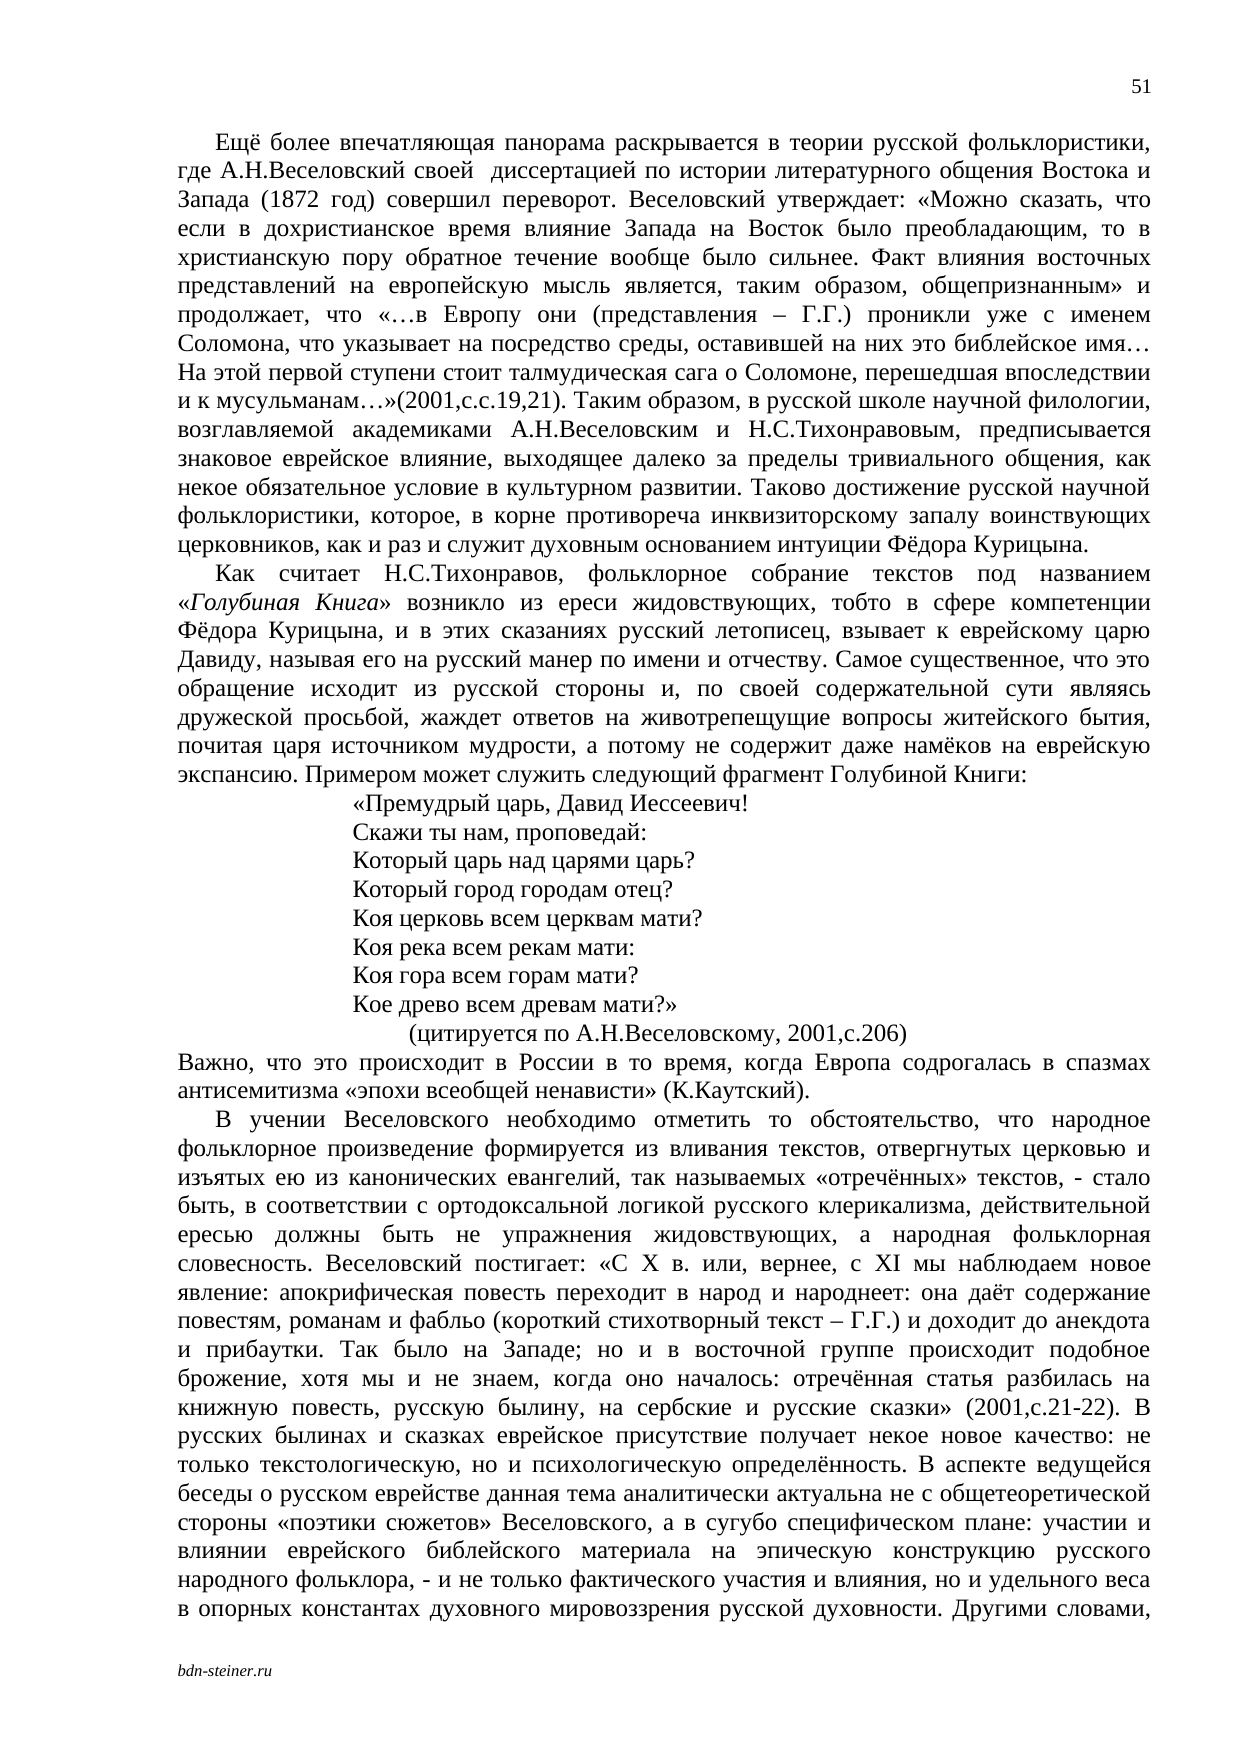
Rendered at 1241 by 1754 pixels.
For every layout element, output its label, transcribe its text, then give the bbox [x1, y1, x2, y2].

text Скажи ты нам, проповедай: [177, 817, 1152, 845]
text Который царь над царями царь? [177, 845, 1152, 874]
text Коя церковь всем церквам мати? [177, 903, 1152, 932]
text Кое древо всем древам мати?» [177, 989, 1152, 1018]
text Который город городам отец? [177, 874, 1152, 903]
text Ещё более впечатляющая панорама раскрывается в теории русской фольклористики, где А.Н.Веселовский своей диссертацией по истории литературного общения Востока и Запада (1872 год) совершил переворот. Веселовский утверждает: «Можно сказать, что если в дохристианское время влияние Запада на Восток было преобладающим, то в христианскую пору обратное течение вообще было сильнее. Факт влияния восточных представлений на европейскую мысль является, таким образом, общепризнанным» и продолжает, что «…в Европу они (представления – Г.Г.) проникли уже с именем Соломона, что указывает на посредство среды, оставившей на них это библейское имя…На этой первой ступени стоит талмудическая сага о Соломоне, перешедшая впоследствии и к мусульманам…»(2001,с.с.19,21). Таким образом, в русской школе научной филологии, возглавляемой академиками А.Н.Веселовским и Н.С.Тихонравовым, предписывается знаковое еврейское влияние, выходящее далеко за пределы тривиального общения, как некое обязательное условие в культурном развитии. Таково достижение русской научной фольклористики, которое, в корне противореча инквизиторскому запалу воинствующих церковников, как и раз и служит духовным основанием интуиции Фёдора Курицына. [177, 127, 1152, 558]
text Важно, что это происходит в России в то время, когда Европа содрогалась в спазмах антисемитизма «эпохи всеобщей ненависти» (К.Каутский). [177, 1047, 1152, 1104]
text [177, 1104, 1152, 1622]
text (цитируется по А.Н.Веселовскому, 2001,с.206) [177, 1018, 1152, 1047]
text «Премудрый царь, Давид Иессеевич! [177, 788, 1152, 817]
text Коя гора всем горам мати? [177, 960, 1152, 989]
text Как считает Н.С.Тихонравов, фольклорное собрание текстов под названием «Голубиная Книга» возникло из ереси жидовствующих, тобто в сфере компетенции Фёдора Курицына, и в этих сказаниях русский летописец, взывает к еврейскому царю Давиду, называя его на русский манер по имени и отчеству. Самое существенное, что это обращение исходит из русской стороны и, по своей содержательной сути являясь дружеской просьбой, жаждет ответов на животрепещущие вопросы житейского бытия, почитая царя источником мудрости, а потому не содержит даже намёков на еврейскую экспансию. Примером может служить следующий фрагмент Голубиной Книги: [177, 558, 1152, 788]
text Коя река всем рекам мати: [177, 932, 1152, 960]
